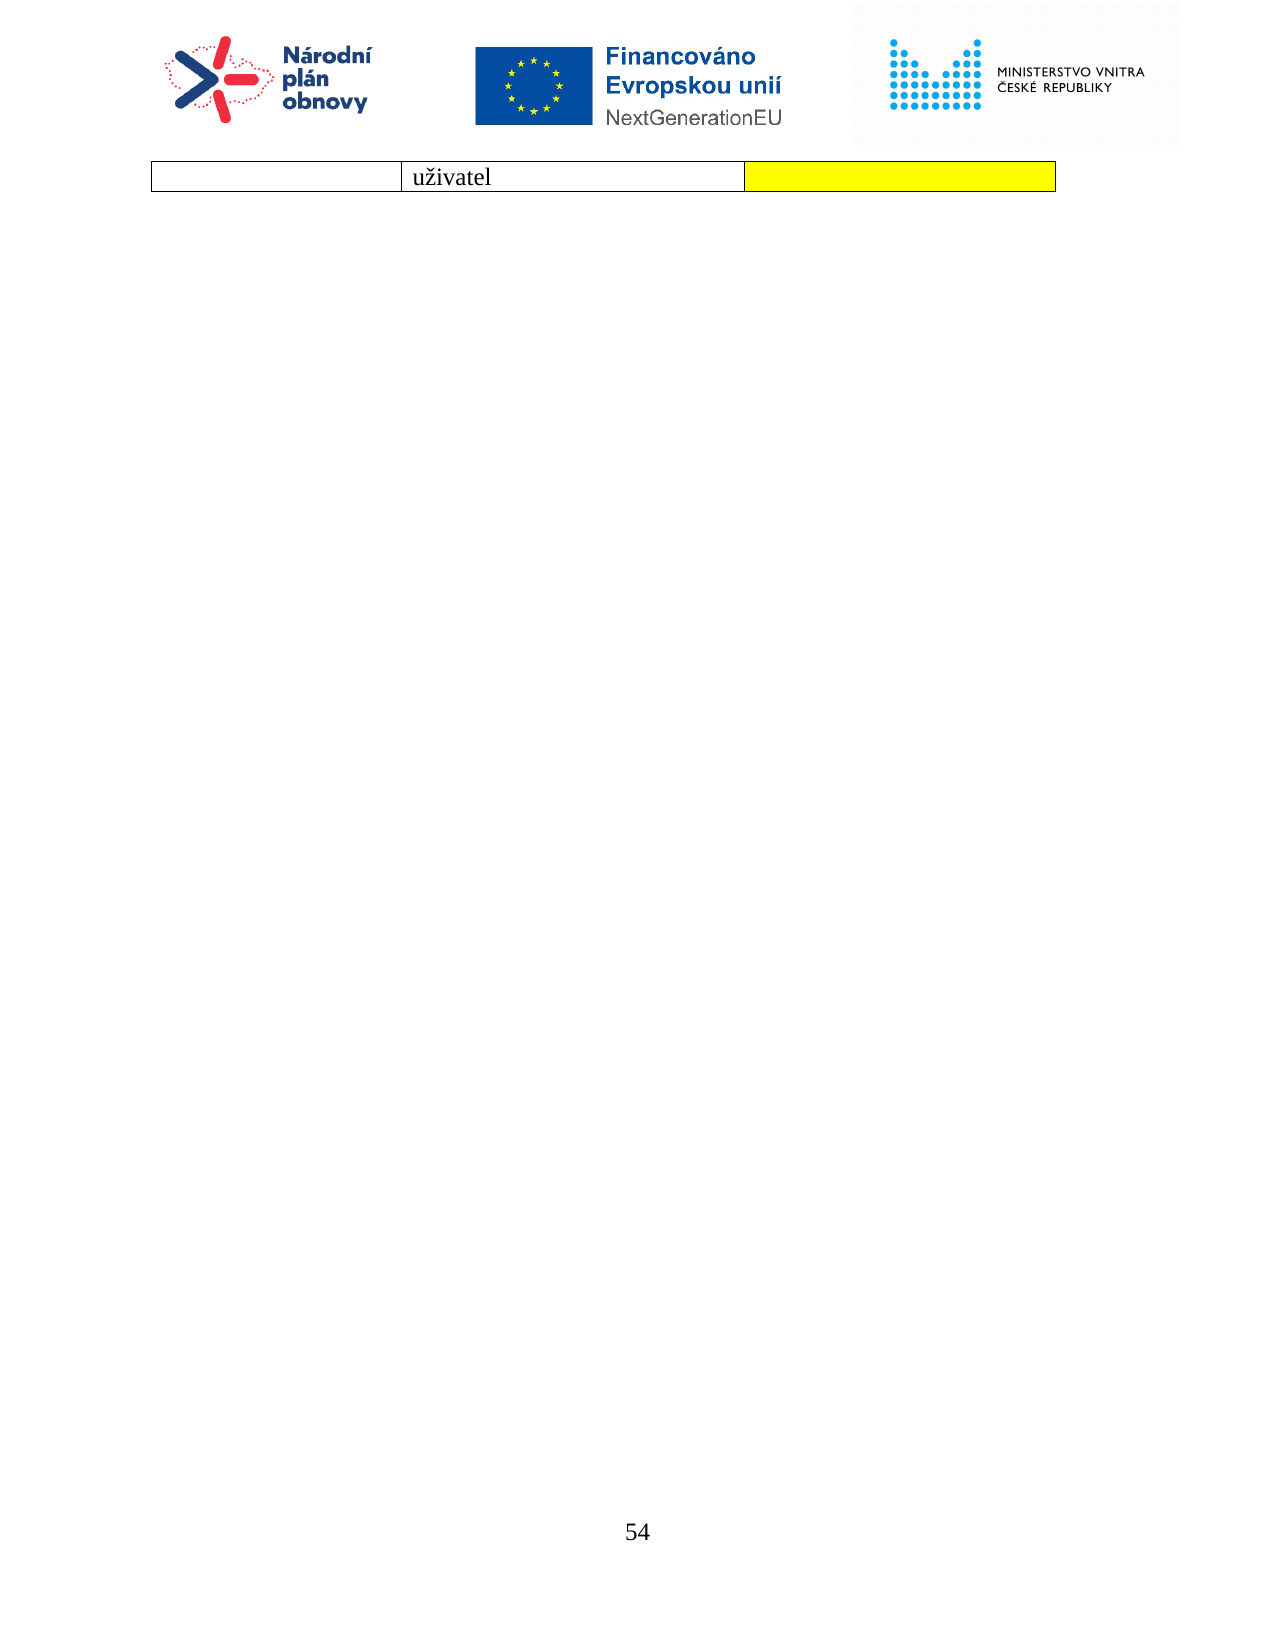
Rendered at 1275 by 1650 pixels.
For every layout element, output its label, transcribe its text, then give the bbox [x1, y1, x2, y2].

picture [466, 34, 804, 135]
table_cell [745, 162, 1055, 191]
table_cell · je reportováno zpět výrobci a kupující je uveden v databázi výrobce jako konečný uživatel [402, 162, 744, 191]
picture [151, 26, 390, 134]
picture [852, 1, 1183, 148]
